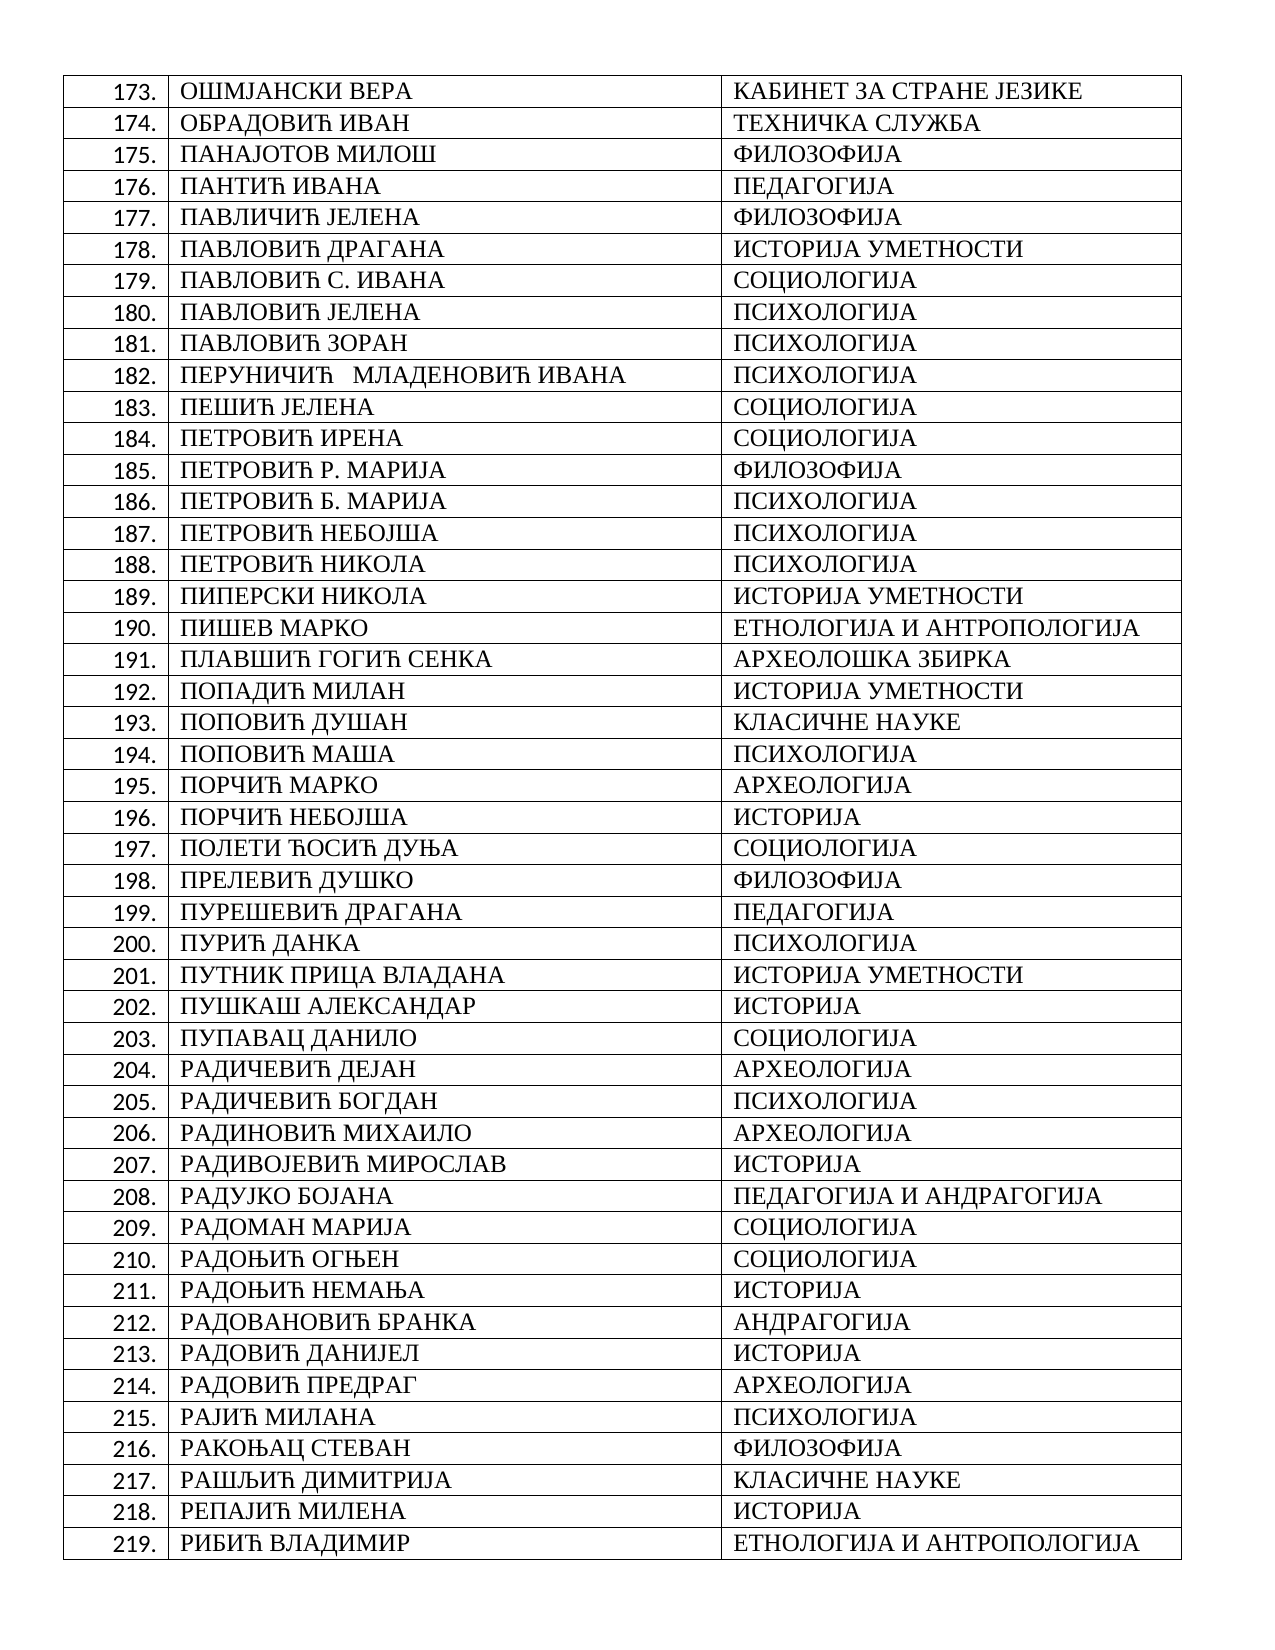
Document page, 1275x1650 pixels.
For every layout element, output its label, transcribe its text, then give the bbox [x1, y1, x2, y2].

table_cell [64, 676, 168, 706]
table_cell ПОПОВИЋ ДУШАН [169, 707, 721, 738]
table_cell ФИЛОЗОФИЈА [722, 1433, 1181, 1464]
table_cell ПСИХОЛОГИЈА [722, 928, 1181, 959]
table_cell ПУРИЋ ДАНКА [169, 928, 721, 959]
table_cell [64, 865, 168, 896]
table_cell СОЦИОЛОГИЈА [722, 1244, 1181, 1274]
table_cell ПСИХОЛОГИЈА [722, 518, 1181, 548]
table_cell РАДИНОВИЋ МИХАИЛО [169, 1118, 721, 1148]
table_cell ПСИХОЛОГИЈА [722, 360, 1181, 391]
table_cell ПЕШИЋ ЈЕЛЕНА [169, 392, 721, 422]
table_cell ПУШКАШ АЛЕКСАНДАР [169, 991, 721, 1022]
table_cell РАДИВОЈЕВИЋ МИРОСЛАВ [169, 1149, 721, 1180]
table_cell ПСИХОЛОГИЈА [722, 739, 1181, 769]
table_cell [64, 1339, 168, 1369]
table_cell РАДОВАНОВИЋ БРАНКА [169, 1307, 721, 1337]
table_cell [64, 581, 168, 612]
table_cell ФИЛОЗОФИЈА [722, 455, 1181, 485]
table_cell ЕТНОЛОГИЈА И АНТРОПОЛОГИЈА [722, 613, 1181, 643]
table_cell [64, 1275, 168, 1306]
table_cell ИСТОРИЈА [722, 802, 1181, 832]
table_cell [64, 1244, 168, 1274]
table_cell [64, 802, 168, 832]
table_cell РАШЉИЋ ДИМИТРИЈА [169, 1465, 721, 1495]
table_cell [64, 770, 168, 801]
table_cell РАДОМАН МАРИЈА [169, 1212, 721, 1243]
table_cell ИСТОРИЈА УМЕТНОСТИ [722, 234, 1181, 264]
table_cell ФИЛОЗОФИЈА [722, 139, 1181, 170]
table_cell [64, 550, 168, 580]
table_cell ПЕТРОВИЋ ИРЕНА [169, 423, 721, 454]
table_cell ПОРЧИЋ НЕБОЈША [169, 802, 721, 832]
table_cell ПАНАЈОТОВ МИЛОШ [169, 139, 721, 170]
table_cell [64, 960, 168, 990]
table_cell [64, 265, 168, 296]
table_cell АНДРАГОГИЈА [722, 1307, 1181, 1337]
table_cell ПЕДАГОГИЈА [722, 171, 1181, 201]
table_cell [64, 455, 168, 485]
table_cell АРХЕОЛОГИЈА [722, 1370, 1181, 1401]
table_cell ИСТОРИЈА [722, 1275, 1181, 1306]
table_cell РАДИЧЕВИЋ БОГДАН [169, 1086, 721, 1117]
table_cell [64, 486, 168, 517]
table_cell [64, 392, 168, 422]
table_cell ПАВЛОВИЋ ЗОРАН [169, 329, 721, 359]
table_cell [64, 1496, 168, 1527]
table_cell ПРЕЛЕВИЋ ДУШКО [169, 865, 721, 896]
table_cell КЛАСИЧНЕ НАУКЕ [722, 707, 1181, 738]
table_cell [64, 171, 168, 201]
table_cell ПЛАВШИЋ ГОГИЋ СЕНКА [169, 644, 721, 675]
table_cell ПСИХОЛОГИЈА [722, 1402, 1181, 1432]
table_cell РАДОВИЋ ПРЕДРАГ [169, 1370, 721, 1401]
table_cell [64, 297, 168, 327]
table_cell ПСИХОЛОГИЈА [722, 1086, 1181, 1117]
table_cell РЕПАЈИЋ МИЛЕНА [169, 1496, 721, 1527]
table_cell ПОЛЕТИ ЋОСИЋ ДУЊА [169, 834, 721, 864]
table_cell РАЈИЋ МИЛАНА [169, 1402, 721, 1432]
table_cell СОЦИОЛОГИЈА [722, 1023, 1181, 1053]
table_cell [64, 834, 168, 864]
table_cell РАДОВИЋ ДАНИЈЕЛ [169, 1339, 721, 1369]
table_cell ПУПАВАЦ ДАНИЛО [169, 1023, 721, 1053]
table_cell [64, 1528, 168, 1558]
table_cell ИСТОРИЈА [722, 991, 1181, 1022]
table_cell [64, 707, 168, 738]
table_cell СОЦИОЛОГИЈА [722, 834, 1181, 864]
table_cell [64, 1086, 168, 1117]
table_cell ПЕТРОВИЋ НЕБОЈША [169, 518, 721, 548]
table_cell [64, 739, 168, 769]
table_cell [64, 613, 168, 643]
table_cell [64, 329, 168, 359]
table_cell РИБИЋ ВЛАДИМИР [169, 1528, 721, 1558]
table_cell [64, 1465, 168, 1495]
table_cell РАДОЊИЋ ОГЊЕН [169, 1244, 721, 1274]
table_cell [64, 1402, 168, 1432]
table_cell ПИШЕВ МАРКО [169, 613, 721, 643]
table_cell ИСТОРИЈА УМЕТНОСТИ [722, 960, 1181, 990]
table_cell АРХЕОЛОШКА ЗБИРКА [722, 644, 1181, 675]
table_cell КЛАСИЧНЕ НАУКЕ [722, 1465, 1181, 1495]
table_cell ТЕХНИЧКА СЛУЖБА [722, 108, 1181, 138]
table_cell ПИПЕРСКИ НИКОЛА [169, 581, 721, 612]
table_cell [64, 1433, 168, 1464]
table_cell OБРАДОВИЋ ИВАН [169, 108, 721, 138]
table_cell ПОПОВИЋ МАША [169, 739, 721, 769]
table_cell [64, 234, 168, 264]
table_cell [64, 928, 168, 959]
table_cell ПАВЛОВИЋ ДРАГАНА [169, 234, 721, 264]
table_cell ИСТОРИЈА УМЕТНОСТИ [722, 676, 1181, 706]
table_cell [64, 897, 168, 927]
table_cell [64, 1055, 168, 1085]
table_cell КАБИНЕТ ЗА СТРАНЕ ЈЕЗИКЕ [722, 76, 1181, 107]
table_cell ПСИХОЛОГИЈА [722, 297, 1181, 327]
table_cell ПУРЕШЕВИЋ ДРАГАНА [169, 897, 721, 927]
table_cell СОЦИОЛОГИЈА [722, 265, 1181, 296]
table_cell РАДУЈКО БОЈАНА [169, 1181, 721, 1211]
table_cell [64, 1370, 168, 1401]
table_cell РАКОЊАЦ СТЕВАН [169, 1433, 721, 1464]
table_cell [64, 644, 168, 675]
table_cell ПУТНИК ПРИЦА ВЛАДАНА [169, 960, 721, 990]
table_cell ПАВЛОВИЋ С. ИВАНА [169, 265, 721, 296]
table_cell СОЦИОЛОГИЈА [722, 423, 1181, 454]
table_cell ЕТНОЛОГИЈА И АНТРОПОЛОГИЈА [722, 1528, 1181, 1558]
table_cell ПЕТРОВИЋ Р. МАРИЈА [169, 455, 721, 485]
table_cell ПОПАДИЋ МИЛАН [169, 676, 721, 706]
table_cell [64, 1212, 168, 1243]
table_cell ОШМЈАНСКИ ВЕРА [169, 76, 721, 107]
table_cell ПАВЛИЧИЋ ЈЕЛЕНА [169, 202, 721, 233]
table_cell [64, 518, 168, 548]
table_cell ПЕДАГОГИЈА И АНДРАГОГИЈА [722, 1181, 1181, 1211]
table_cell ПСИХОЛОГИЈА [722, 329, 1181, 359]
table_cell ПСИХОЛОГИЈА [722, 486, 1181, 517]
table_cell ПОРЧИЋ МАРКО [169, 770, 721, 801]
table_cell [64, 139, 168, 170]
table_cell ФИЛОЗОФИЈА [722, 202, 1181, 233]
table_cell [64, 1149, 168, 1180]
table_cell ИСТОРИЈА [722, 1149, 1181, 1180]
table_cell ПЕДАГОГИЈА [722, 897, 1181, 927]
table_cell ПЕТРОВИЋ Б. МАРИЈА [169, 486, 721, 517]
table_cell [64, 1307, 168, 1337]
table_cell СОЦИОЛОГИЈА [722, 1212, 1181, 1243]
table_cell ПЕТРОВИЋ НИКОЛА [169, 550, 721, 580]
table_cell [64, 108, 168, 138]
table_cell ПАНТИЋ ИВАНА [169, 171, 721, 201]
table_cell ПСИХОЛОГИЈА [722, 550, 1181, 580]
table_cell [64, 1118, 168, 1148]
table_cell АРХЕОЛОГИЈА [722, 770, 1181, 801]
table_cell ФИЛОЗОФИЈА [722, 865, 1181, 896]
table_cell [64, 991, 168, 1022]
table_cell ИСТОРИЈА УМЕТНОСТИ [722, 581, 1181, 612]
table_cell ПЕРУНИЧИЋ МЛАДЕНОВИЋ ИВАНА [169, 360, 721, 391]
table_cell [64, 202, 168, 233]
table_cell СОЦИОЛОГИЈА [722, 392, 1181, 422]
table_cell РАДОЊИЋ НЕМАЊА [169, 1275, 721, 1306]
table_cell [64, 76, 168, 107]
table_cell [64, 1023, 168, 1053]
table_cell АРХЕОЛОГИЈА [722, 1055, 1181, 1085]
table_cell ИСТОРИЈА [722, 1496, 1181, 1527]
table_cell ИСТОРИЈА [722, 1339, 1181, 1369]
table_cell РАДИЧЕВИЋ ДЕЈАН [169, 1055, 721, 1085]
table_cell [64, 423, 168, 454]
table_cell АРХЕОЛОГИЈА [722, 1118, 1181, 1148]
table_cell [64, 360, 168, 391]
table_cell ПАВЛОВИЋ ЈЕЛЕНА [169, 297, 721, 327]
table_cell [64, 1181, 168, 1211]
